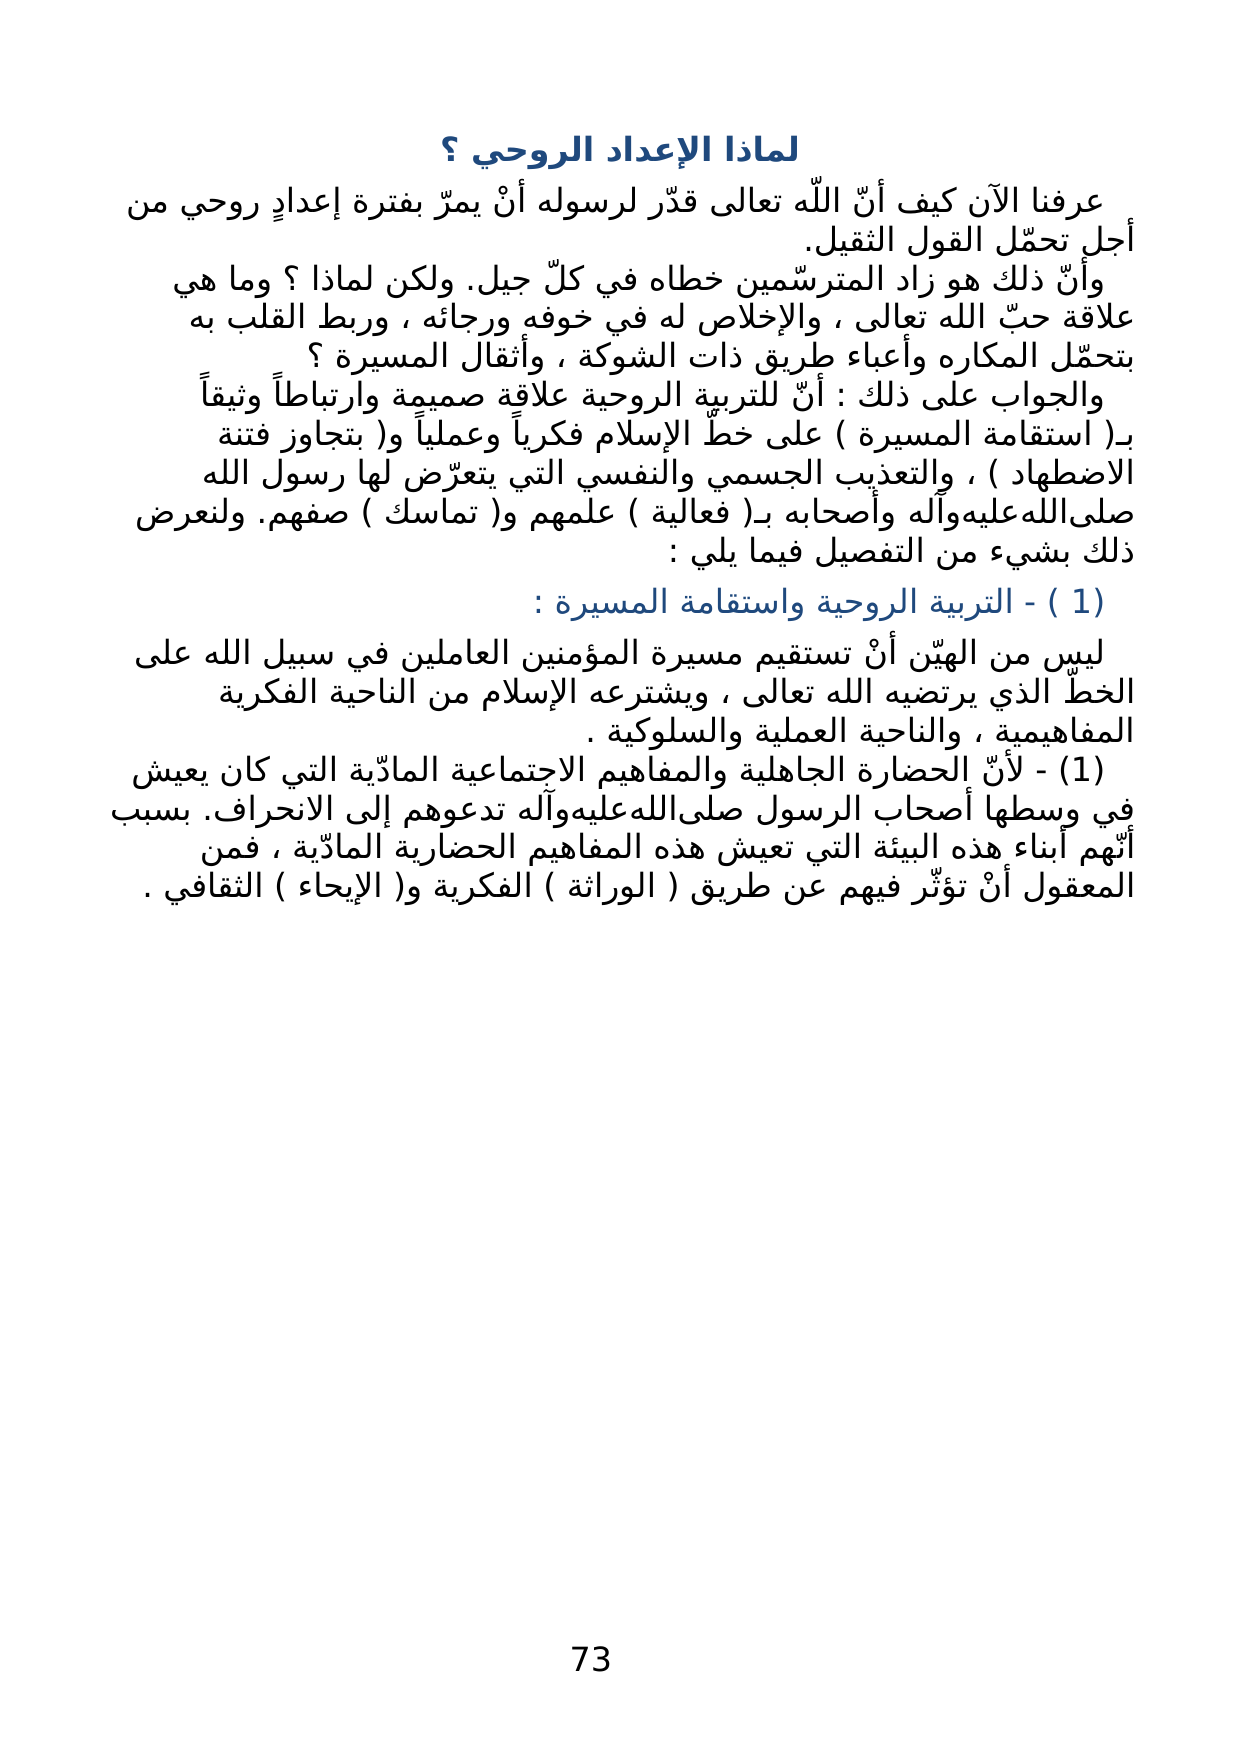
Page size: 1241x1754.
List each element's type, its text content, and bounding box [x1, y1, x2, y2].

text والجواب على ذلك : أنّ للتربية الروحية علاقة صميمة وارتباطاً وثيقاً بـ( استقامة المسيرة ) على خطّ الإسلام فكرياً وعملياً و( بتجاوز فتنة الاضطهاد ) ، والتعذيب الجسمي والنفسي التي يتعرّض لها رسول الله صلى‌الله‌عليه‌وآله وأصحابه بـ( فعالية ) علمهم و( تماسك ) صفهم. ولنعرض ذلك بشيء من التفصيل فيما يلي : [105, 376, 1135, 570]
subtitle (1 ) - التربية الروحية واستقامة المسيرة : [105, 582, 1135, 621]
text ليس من الهيّن أنْ تستقيم مسيرة المؤمنين العاملين في سبيل الله على الخطّ الذي يرتضيه الله تعالى ، ويشترعه الإسلام من الناحية الفكرية المفاهيمية ، والناحية العملية والسلوكية . [105, 634, 1135, 750]
subtitle لماذا الإعداد الروحي ؟ [105, 130, 1135, 169]
text عرفنا الآن كيف أنّ اللّه تعالى قدّر لرسوله أنْ يمرّ بفترة إعدادٍ روحي من أجل تحمّل القول الثقيل. [105, 181, 1135, 259]
text وأنّ ذلك هو زاد المترسّمين خطاه في كلّ جيل. ولكن لماذا ؟ وما هي علاقة حبّ الله تعالى ، والإخلاص له في خوفه ورجائه ، وربط القلب به بتحمّل المكاره وأعباء طريق ذات الشوكة ، وأثقال المسيرة ؟ [105, 259, 1135, 376]
text (1) - لأنّ الحضارة الجاهلية والمفاهيم الاجتماعية المادّية التي كان يعيش في وسطها أصحاب الرسول صلى‌الله‌عليه‌وآله تدعوهم إلى الانحراف. بسبب أنّهم أبناء هذه البيئة التي تعيش هذه المفاهيم الحضارية المادّية ، فمن المعقول أنْ تؤثّر فيهم عن طريق ( الوراثة ) الفكرية و( الإيحاء ) الثقافي . [105, 750, 1135, 906]
